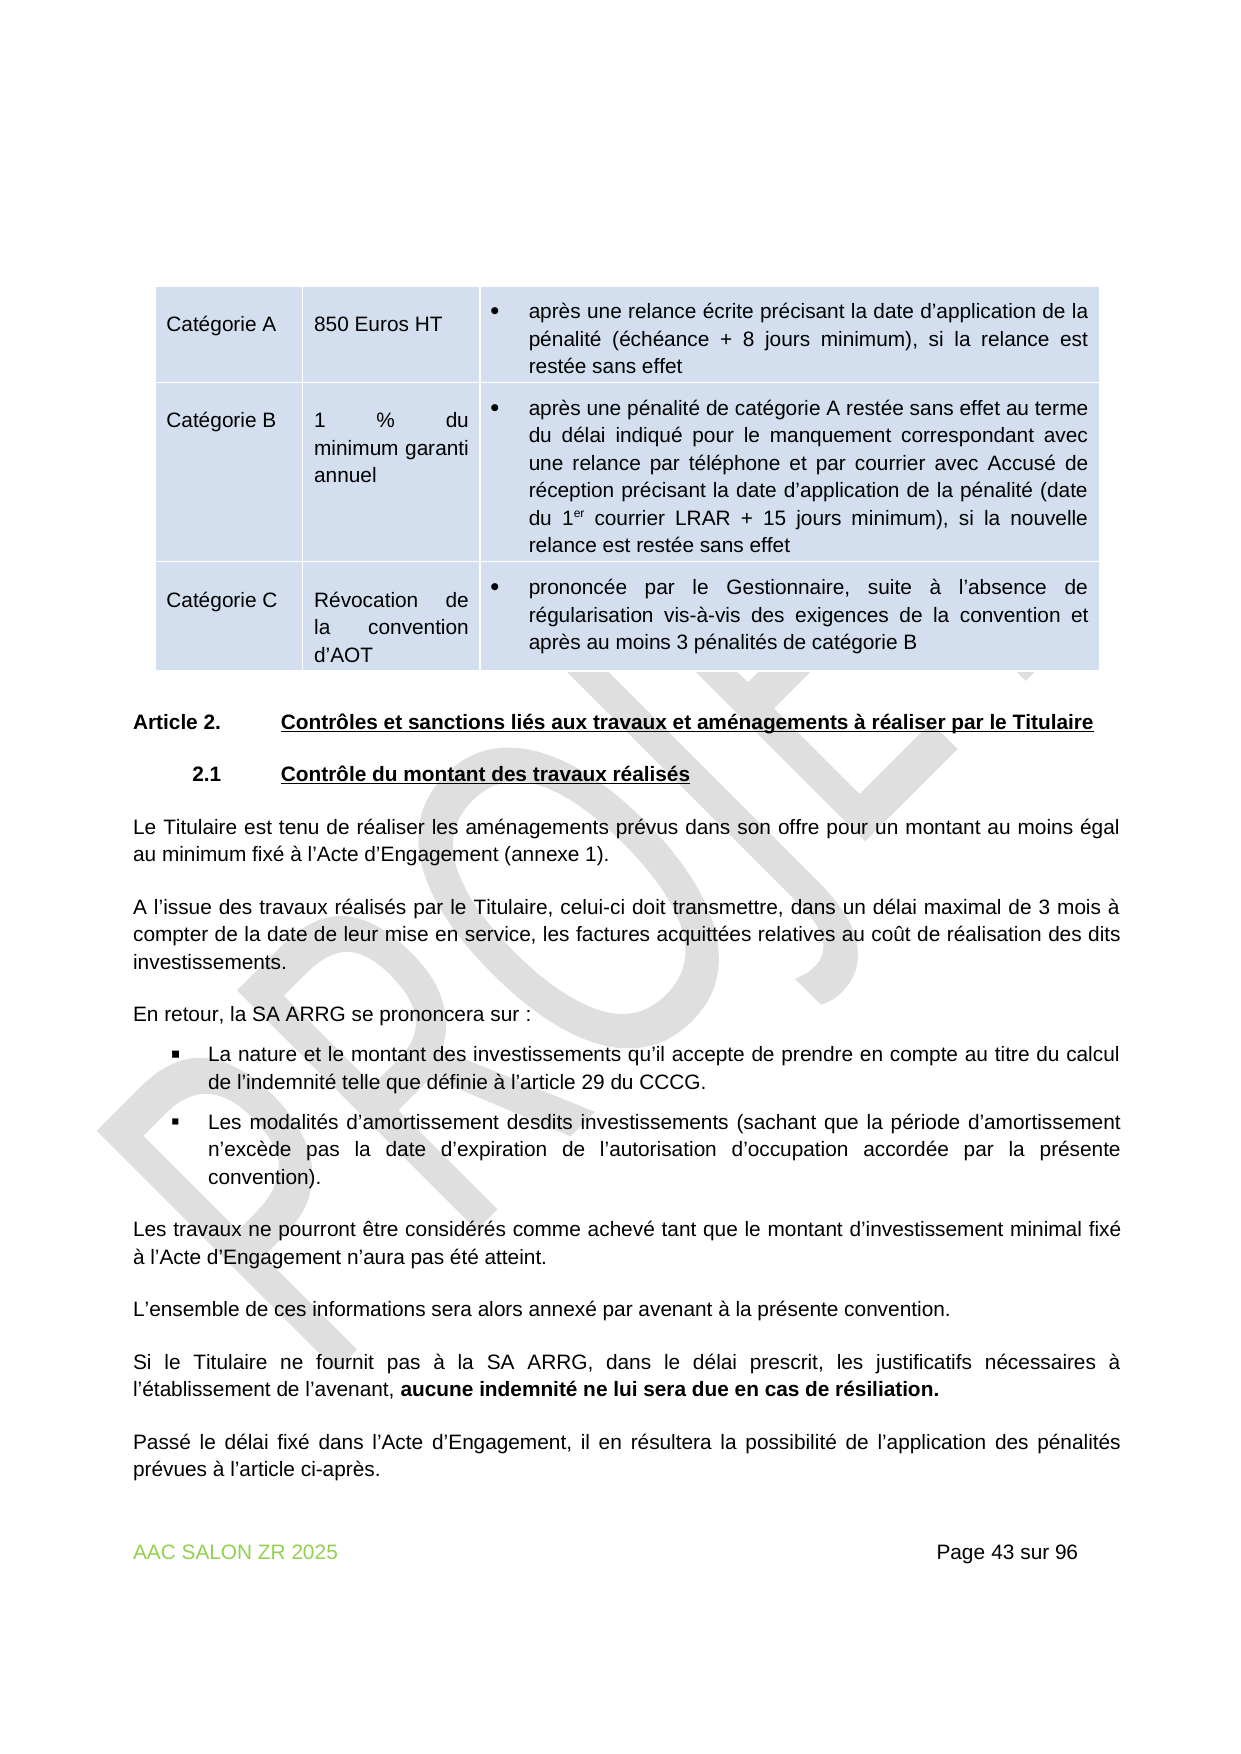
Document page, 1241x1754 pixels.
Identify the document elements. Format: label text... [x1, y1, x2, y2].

text Les modalités d’amortissement desdits investissements (sachant que la période d’amortissement n’excède pas la date d’expiration de l’autorisation d’occupation accordée par la présente convention). [170, 1109, 1122, 1189]
text Les travaux ne pourront être considérés comme achevé tant que le montant d’investissement minimal fixé à l’Acte d’Engagement n’aura pas été atteint. [133, 1217, 1122, 1269]
table_cell 850 Euros HT [303, 287, 479, 382]
table_cell après une relance écrite précisant la date d’application de la pénalité (échéance + 8 jours minimum), si la relance est restée sans effet [481, 287, 1099, 382]
subtitle Contrôle du montant des travaux réalisés [192, 762, 1122, 786]
text L’ensemble de ces informations sera alors annexé par avenant à la présente convention. [133, 1297, 1122, 1321]
table_cell Révocation de la convention d’AOT [303, 562, 479, 670]
text Passé le délai fixé dans l’Acte d’Engagement, il en résultera la possibilité de l’application des pénalités prévues à l’article ci-après. [133, 1430, 1122, 1481]
text Si le Titulaire ne fournit pas à la SA ARRG, dans le délai prescrit, les justificatifs nécessaires à l’établissement de l’avenant, aucune indemnité ne lui sera due en cas de résiliation. [133, 1350, 1122, 1401]
text Le Titulaire est tenu de réaliser les aménagements prévus dans son offre pour un montant au moins égal au minimum fixé à l’Acte d’Engagement (annexe 1). [133, 814, 1122, 866]
table_cell après une pénalité de catégorie A restée sans effet au terme du délai indiqué pour le manquement correspondant avec une relance par téléphone et par courrier avec Accusé de réception précisant la date d’application de la pénalité (date du 1er courrier LRAR + 15 jours minimum), si la nouvelle relance est restée sans effet [481, 383, 1099, 561]
text A l’issue des travaux réalisés par le Titulaire, celui-ci doit transmettre, dans un délai maximal de 3 mois à compter de la date de leur mise en service, les factures acquittées relatives au coût de réalisation des dits investissements. [133, 894, 1122, 973]
subtitle Contrôles et sanctions liés aux travaux et aménagements à réaliser par le Titulaire [133, 709, 1122, 733]
table_cell 1 % du minimum garanti annuel [303, 383, 479, 561]
text La nature et le montant des investissements qu’il accepte de prendre en compte au titre du calcul de l’indemnité telle que définie à l’article 29 du CCCG. [170, 1042, 1122, 1093]
table_cell Catégorie C [156, 562, 302, 670]
table_cell prononcée par le Gestionnaire, suite à l’absence de régularisation vis-à-vis des exigences de la convention et après au moins 3 pénalités de catégorie B [481, 562, 1099, 670]
table_cell Catégorie A [156, 287, 302, 382]
text En retour, la SA ARRG se prononcera sur : [133, 1002, 1122, 1026]
table_cell Catégorie B [156, 383, 302, 561]
